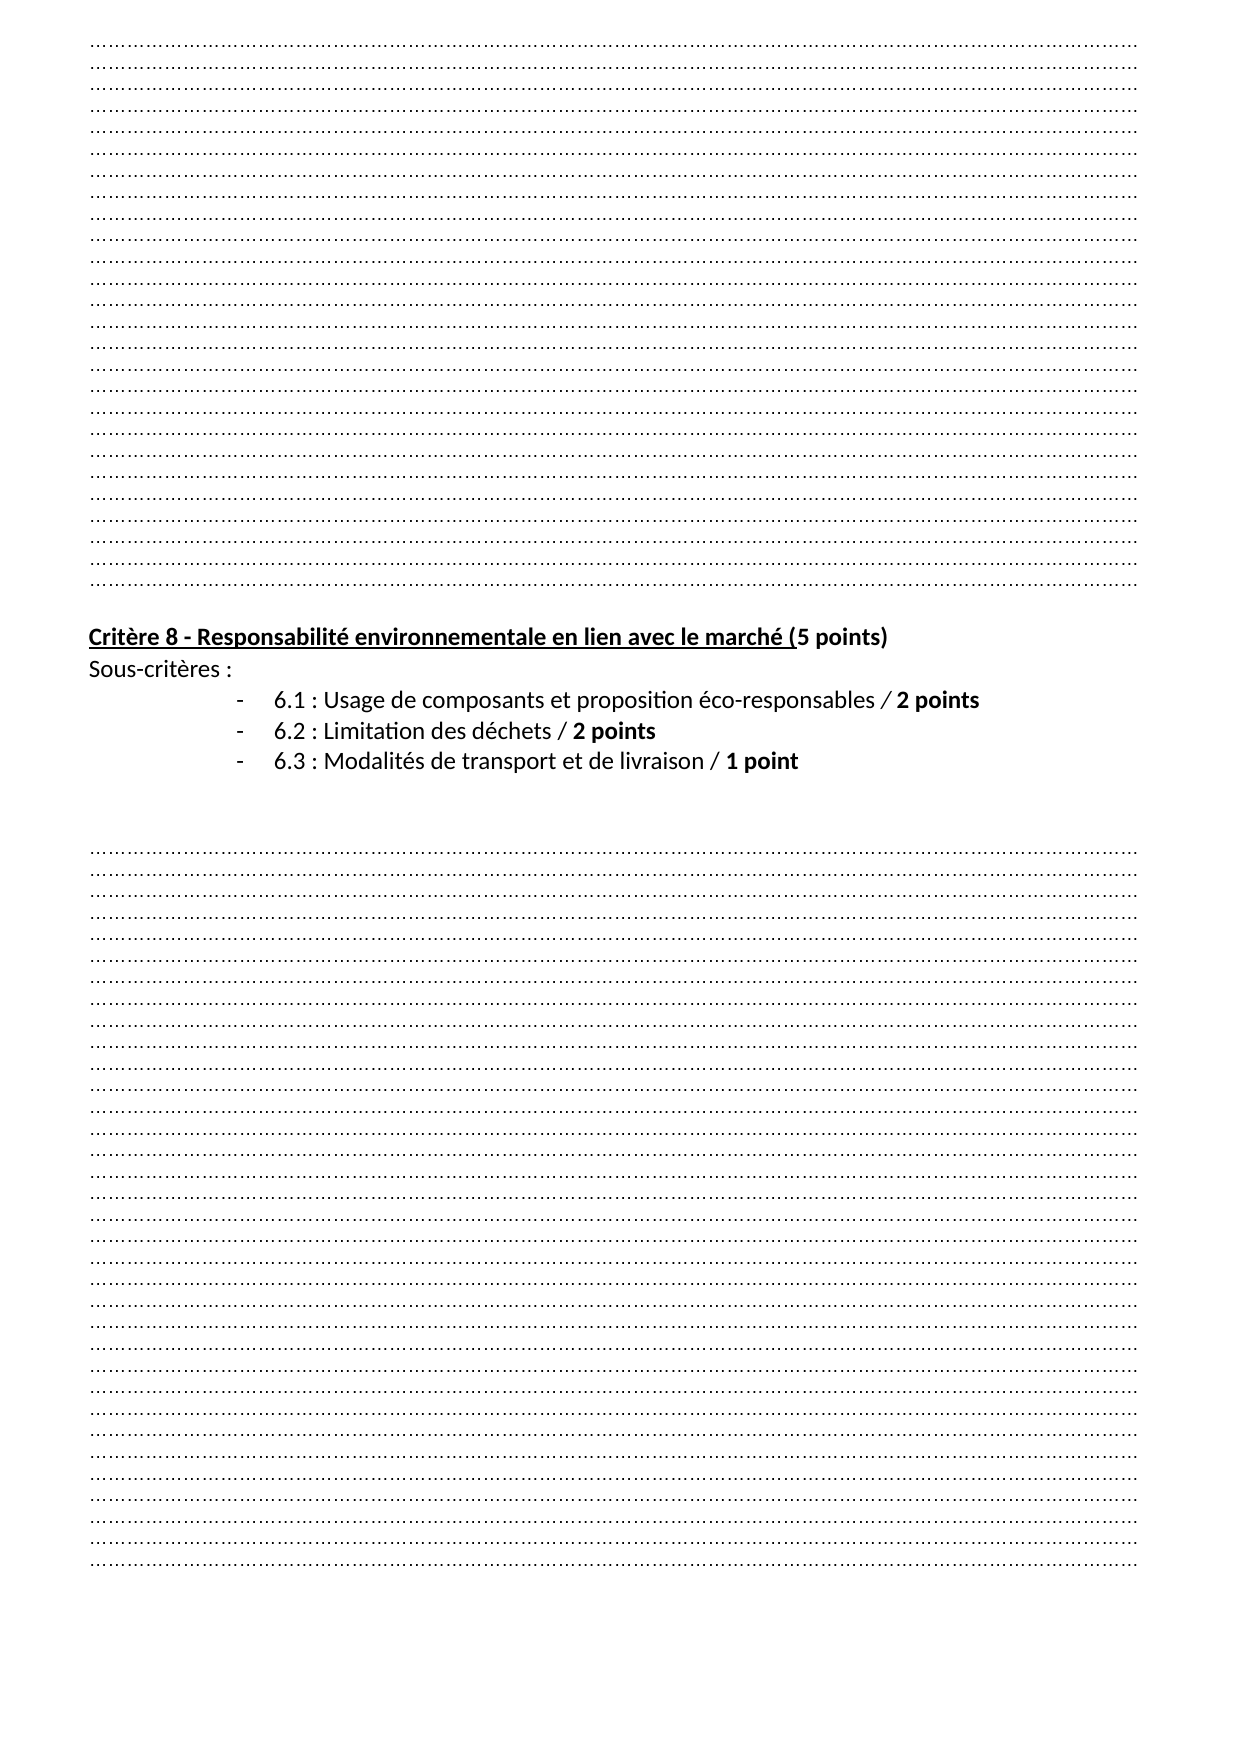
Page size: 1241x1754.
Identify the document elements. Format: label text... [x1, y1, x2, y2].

list 6.1 : Usage de composants et proposition éco-responsables / 2 points [236, 684, 1138, 715]
text Sous-critères : [89, 653, 1138, 684]
text ………………………………………………………………………………………………………………………………………………………………………………………………………………………………………………………………………………………………………………………………………………………………………………………………………………………………………………………………………………………………………………………………………………………………………………………………………………………………………………………………………………………………………………………………………………………………………………………………………………………………………………………………………………………………………………………………………………………………………………………………………………………………………………………………………………………………………………………………………………………………………………………………………………………………………………………………………………………………………………………………………………………………………………………………………………………………………………………………………………………………………………………………………………………………………………………………………………………………………………………………………………………………………………………………………………………………………………………………………………………………………………………………………………………………………………………………………………………………………………………………………………………………………………………………………………………………………………………………………………………………………… [89, 837, 1152, 1139]
list 6.3 : Modalités de transport et de livraison / 1 point [236, 745, 1138, 776]
list 6.2 : Limitation des déchets / 2 points [236, 715, 1138, 745]
text ……………………………………………………………………………………………………………………………………………………………………………………………………………………………………………………………………………………………………………………………………………………………………………………………………………………………………………………………………………………………………………………………………………………………………………………………………………………………………………………………………………………………………………………………………………………………………………………………………………………………………………………………………………………………………………………………… [89, 461, 1152, 591]
text Critère 8 - Responsabilité environnementale en lien avec le marché (5 points) [89, 621, 1152, 652]
